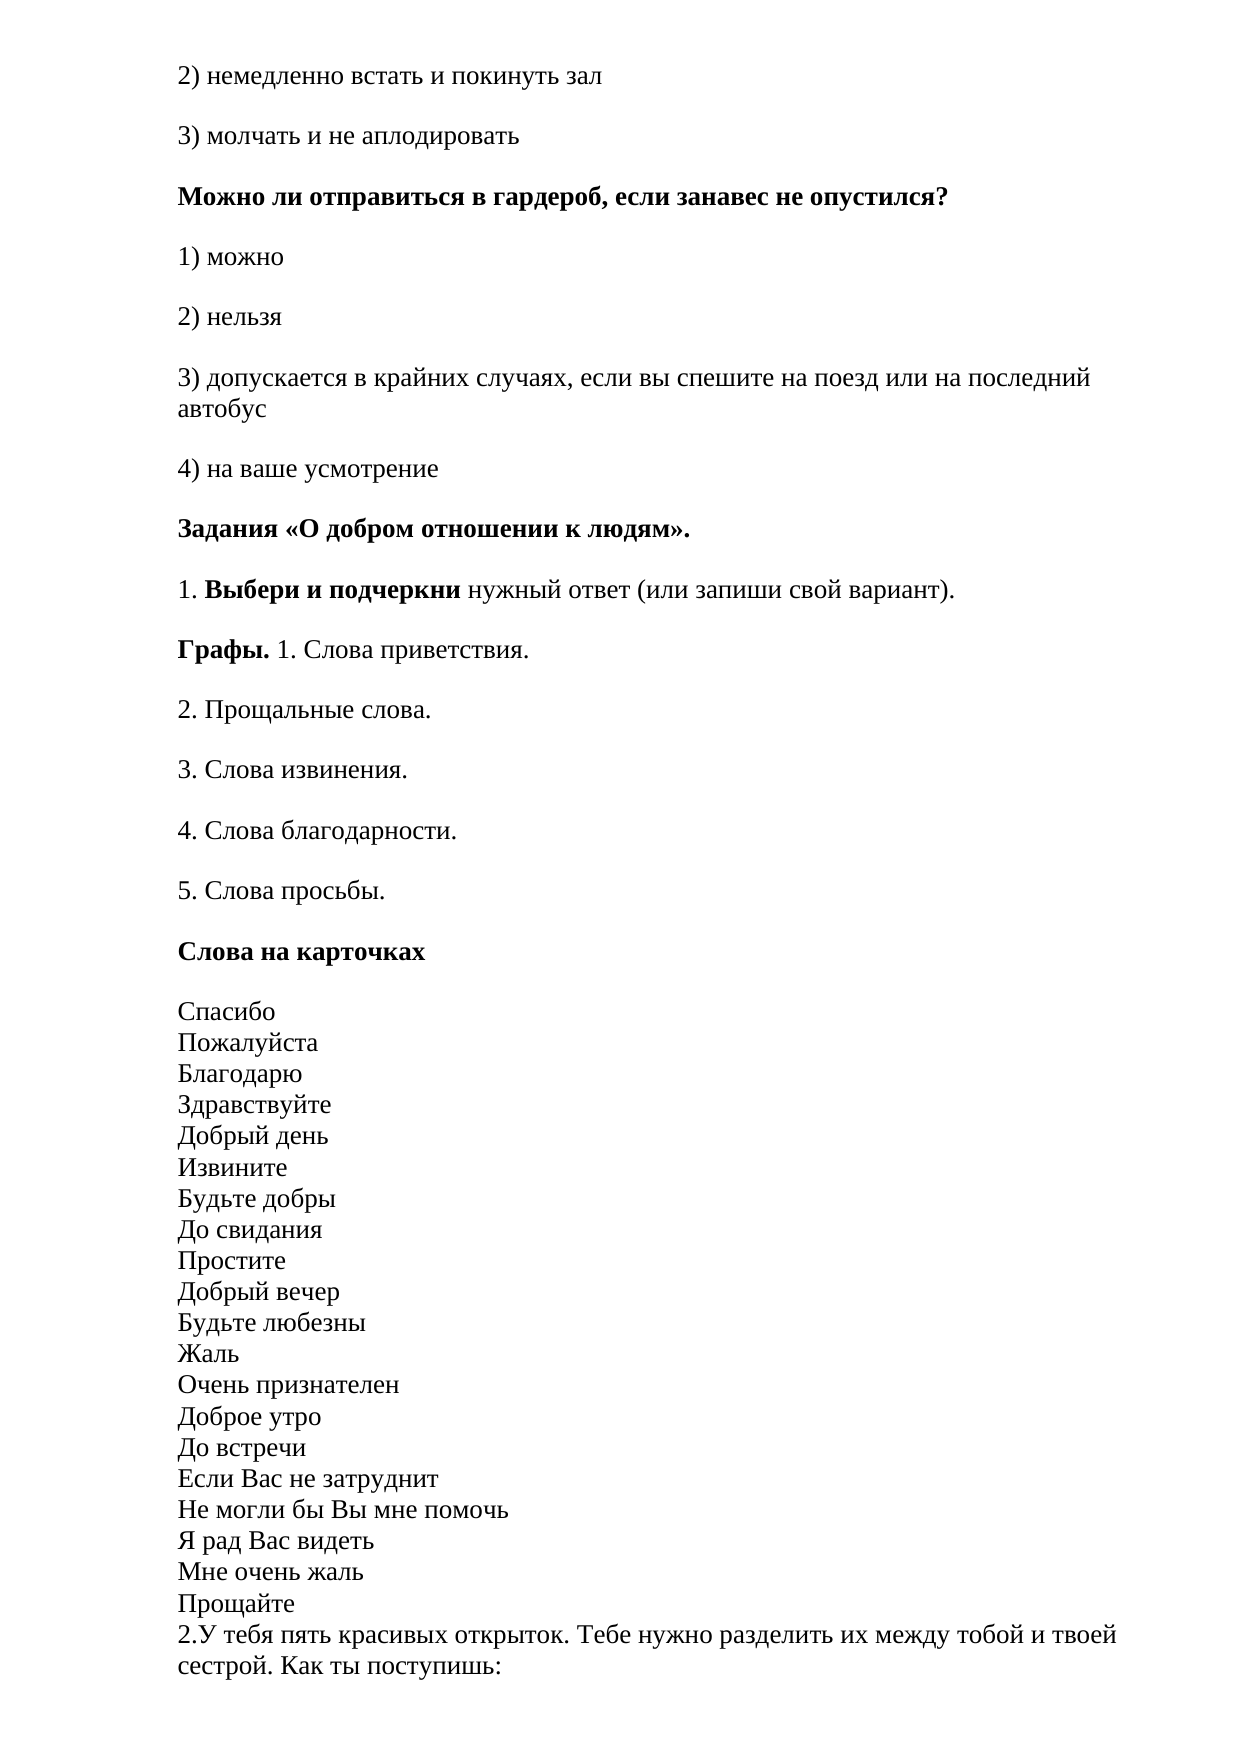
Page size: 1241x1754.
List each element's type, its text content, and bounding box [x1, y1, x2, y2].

text 3) допускается в крайних случаях, если вы спешите на поезд или на последний автобус [177, 361, 1152, 423]
text 4. Слова благодарности. [177, 814, 1152, 845]
text Слова на карточках [177, 934, 1152, 966]
text Благодарю [177, 1057, 1152, 1088]
text 1) можно [177, 240, 1152, 271]
text До встречи [177, 1431, 1152, 1462]
text Будьте любезны [177, 1306, 1152, 1337]
text 2. Прощальные слова. [177, 693, 1152, 724]
text 5. Слова просьбы. [177, 874, 1152, 905]
text Можно ли отправиться в гардероб, если занавес не опустился? [177, 180, 1152, 211]
text Спасибо [177, 995, 1152, 1026]
text До свидания [177, 1213, 1152, 1244]
text Извините [177, 1151, 1152, 1182]
text 2.У тебя пять красивых открыток. Тебе нужно разделить их между тобой и твоей сестрой. Как ты поступишь: [177, 1618, 1152, 1680]
text Мне очень жаль [177, 1556, 1152, 1587]
text Задания «О добром отношении к людям». [177, 512, 1152, 543]
text Здравствуйте [177, 1088, 1152, 1119]
text Очень признателен [177, 1369, 1152, 1400]
text Будьте добры [177, 1182, 1152, 1213]
text Графы. 1. Слова приветствия. [177, 633, 1152, 664]
text 1. Выбери и подчеркни нужный ответ (или запиши свой вариант). [177, 573, 1152, 604]
text Простите [177, 1244, 1152, 1275]
text 2) нельзя [177, 300, 1152, 331]
text Не могли бы Вы мне помочь [177, 1493, 1152, 1524]
text 4) на ваше усмотрение [177, 452, 1152, 483]
text Я рад Вас видеть [177, 1524, 1152, 1556]
text 3) молчать и не аплодировать [177, 119, 1152, 151]
text Добрый вечер [177, 1275, 1152, 1306]
text Прощайте [177, 1587, 1152, 1618]
text 2) немедленно встать и покинуть зал [177, 59, 1152, 90]
text Жаль [177, 1337, 1152, 1369]
text Доброе утро [177, 1400, 1152, 1431]
text Если Вас не затруднит [177, 1462, 1152, 1493]
text Добрый день [177, 1119, 1152, 1151]
text 3. Слова извинения. [177, 754, 1152, 785]
text Пожалуйста [177, 1026, 1152, 1057]
